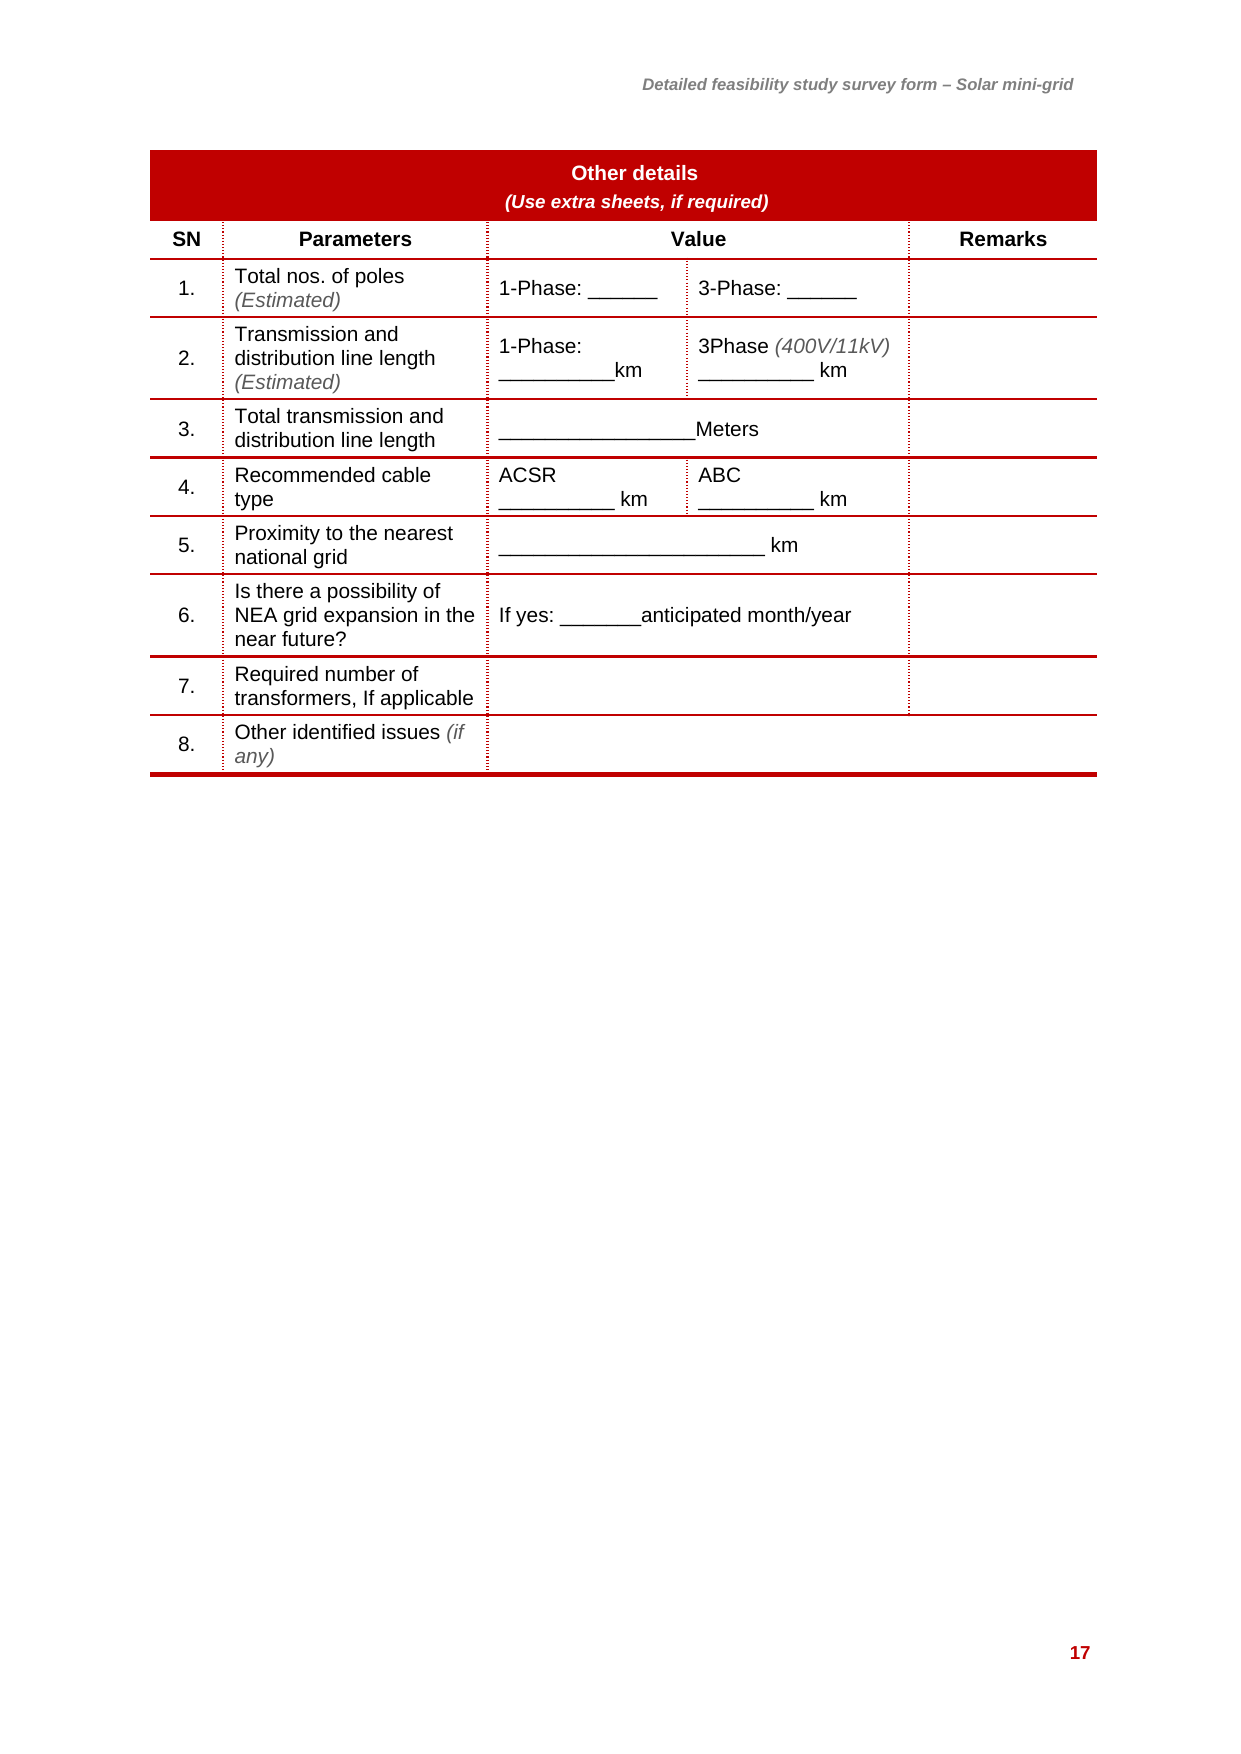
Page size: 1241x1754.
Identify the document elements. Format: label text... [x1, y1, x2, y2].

table_cell Transmission and distribution line length (Estimated) [223, 318, 487, 398]
table_cell Remarks [909, 221, 1097, 257]
table_cell 4. [150, 459, 223, 515]
table_cell 8. [150, 716, 223, 772]
table_cell Total nos. of poles (Estimated) [223, 260, 487, 316]
table_cell 5. [150, 517, 223, 573]
table_cell ABC __________ km [687, 459, 909, 515]
table_cell 2. [150, 318, 223, 398]
table_cell Recommended cable type [223, 459, 487, 515]
table_header Other details (Use extra sheets, if required) [150, 155, 1097, 219]
table_cell [909, 517, 1097, 573]
table_cell If yes: _______anticipated month/year [488, 575, 909, 655]
table_cell 1-Phase: ______ [488, 260, 687, 316]
table_cell Other identified issues (if any) [223, 716, 487, 772]
table_cell Parameters [223, 221, 487, 257]
table_cell [909, 658, 1097, 714]
table_cell _________________Meters [488, 400, 909, 456]
table_cell 1-Phase: __________km [488, 318, 687, 398]
table_cell ACSR __________ km [488, 459, 687, 515]
table_cell [909, 260, 1097, 316]
table_cell [488, 658, 909, 714]
table_cell 3-Phase: ______ [687, 260, 909, 316]
table_cell [909, 318, 1097, 398]
table_cell Proximity to the nearest national grid [223, 517, 487, 573]
table_cell 1. [150, 260, 223, 316]
table_cell 3Phase (400V/11kV) __________ km [687, 318, 909, 398]
table_cell Is there a possibility of NEA grid expansion in the near future? [223, 575, 487, 655]
table_cell _______________________ km [488, 517, 909, 573]
table_cell [909, 400, 1097, 456]
table_cell SN [150, 221, 223, 257]
table_cell [909, 575, 1097, 655]
table_cell 6. [150, 575, 223, 655]
table_cell Required number of transformers, If applicable [223, 658, 487, 714]
table_cell 7. [150, 658, 223, 714]
table_cell Total transmission and distribution line length [223, 400, 487, 456]
table_cell [488, 716, 1097, 772]
table_cell Value [488, 221, 909, 257]
table_cell [909, 459, 1097, 515]
table_cell 3. [150, 400, 223, 456]
